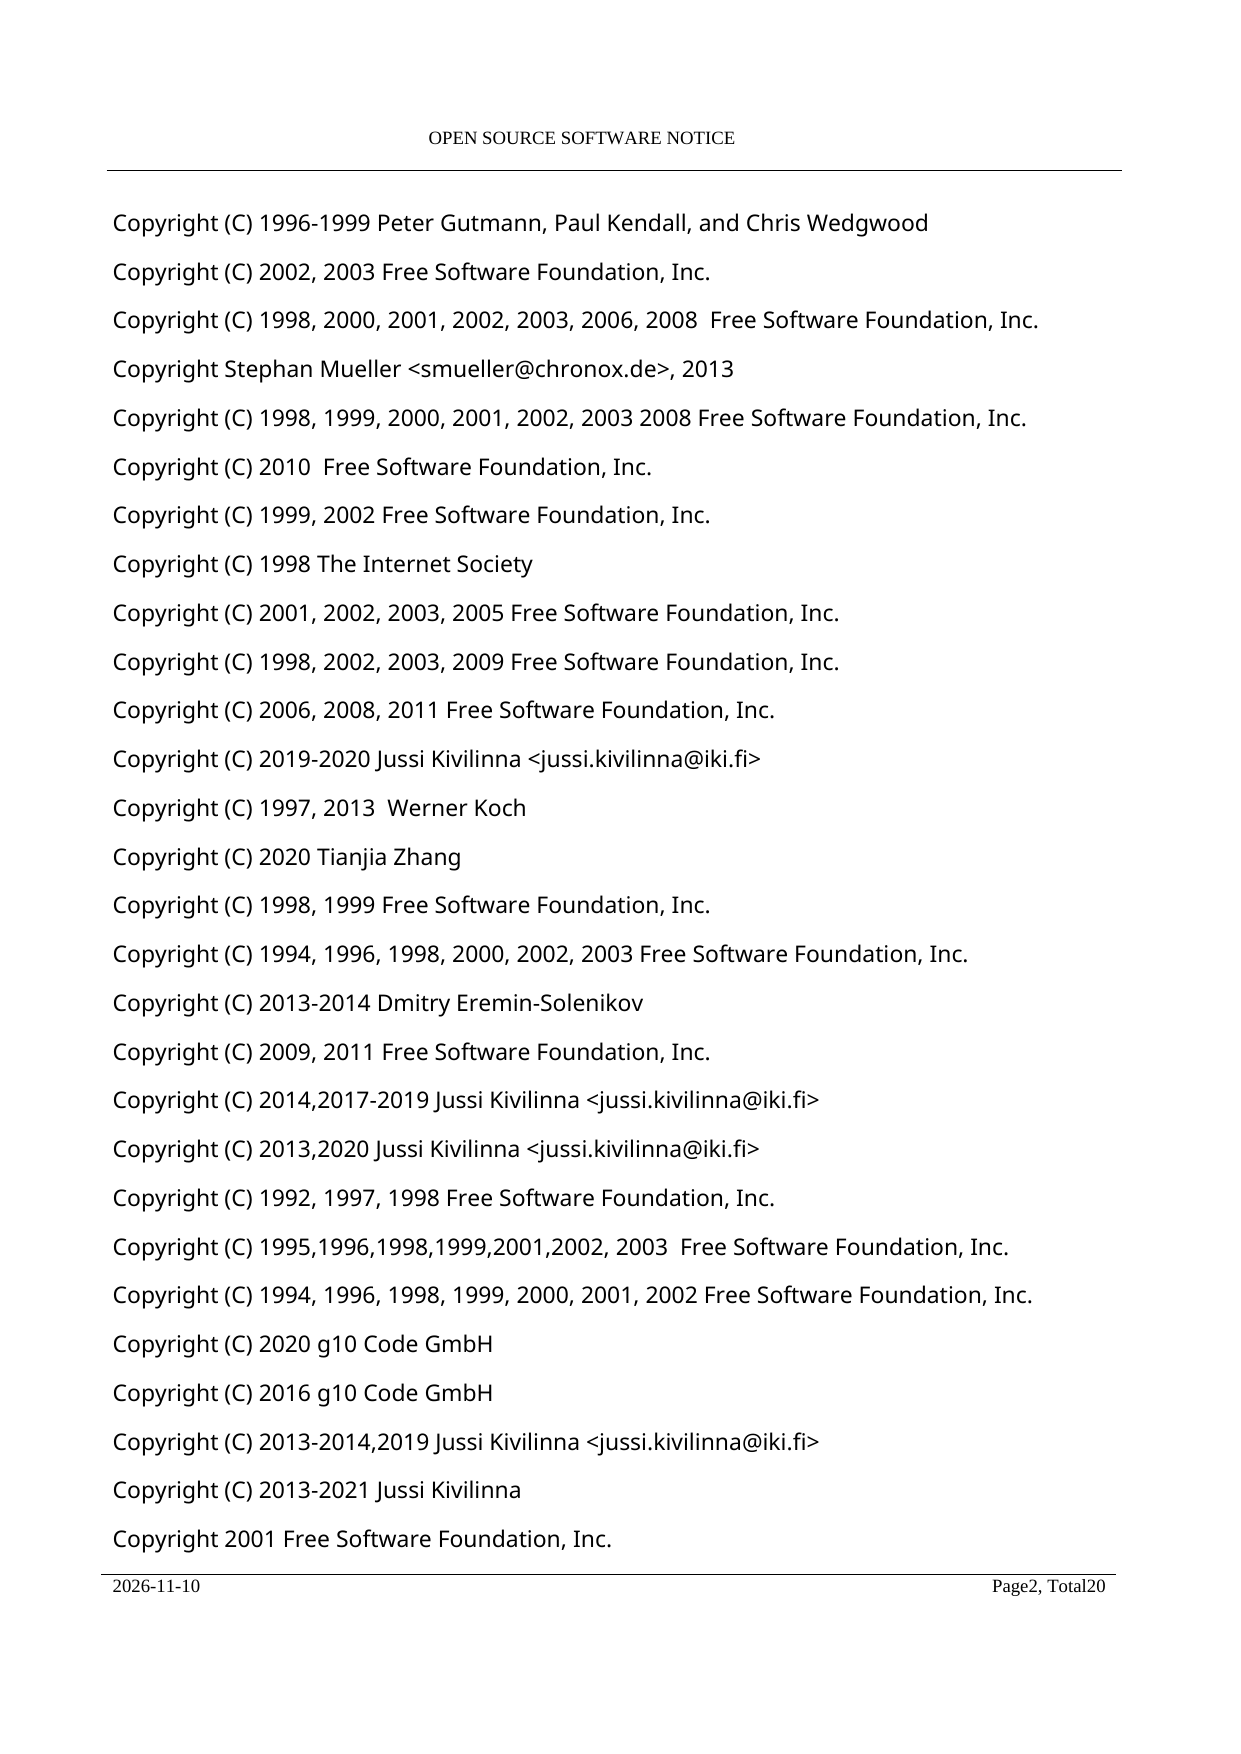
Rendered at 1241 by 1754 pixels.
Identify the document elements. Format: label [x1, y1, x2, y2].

text [112, 206, 1128, 1555]
